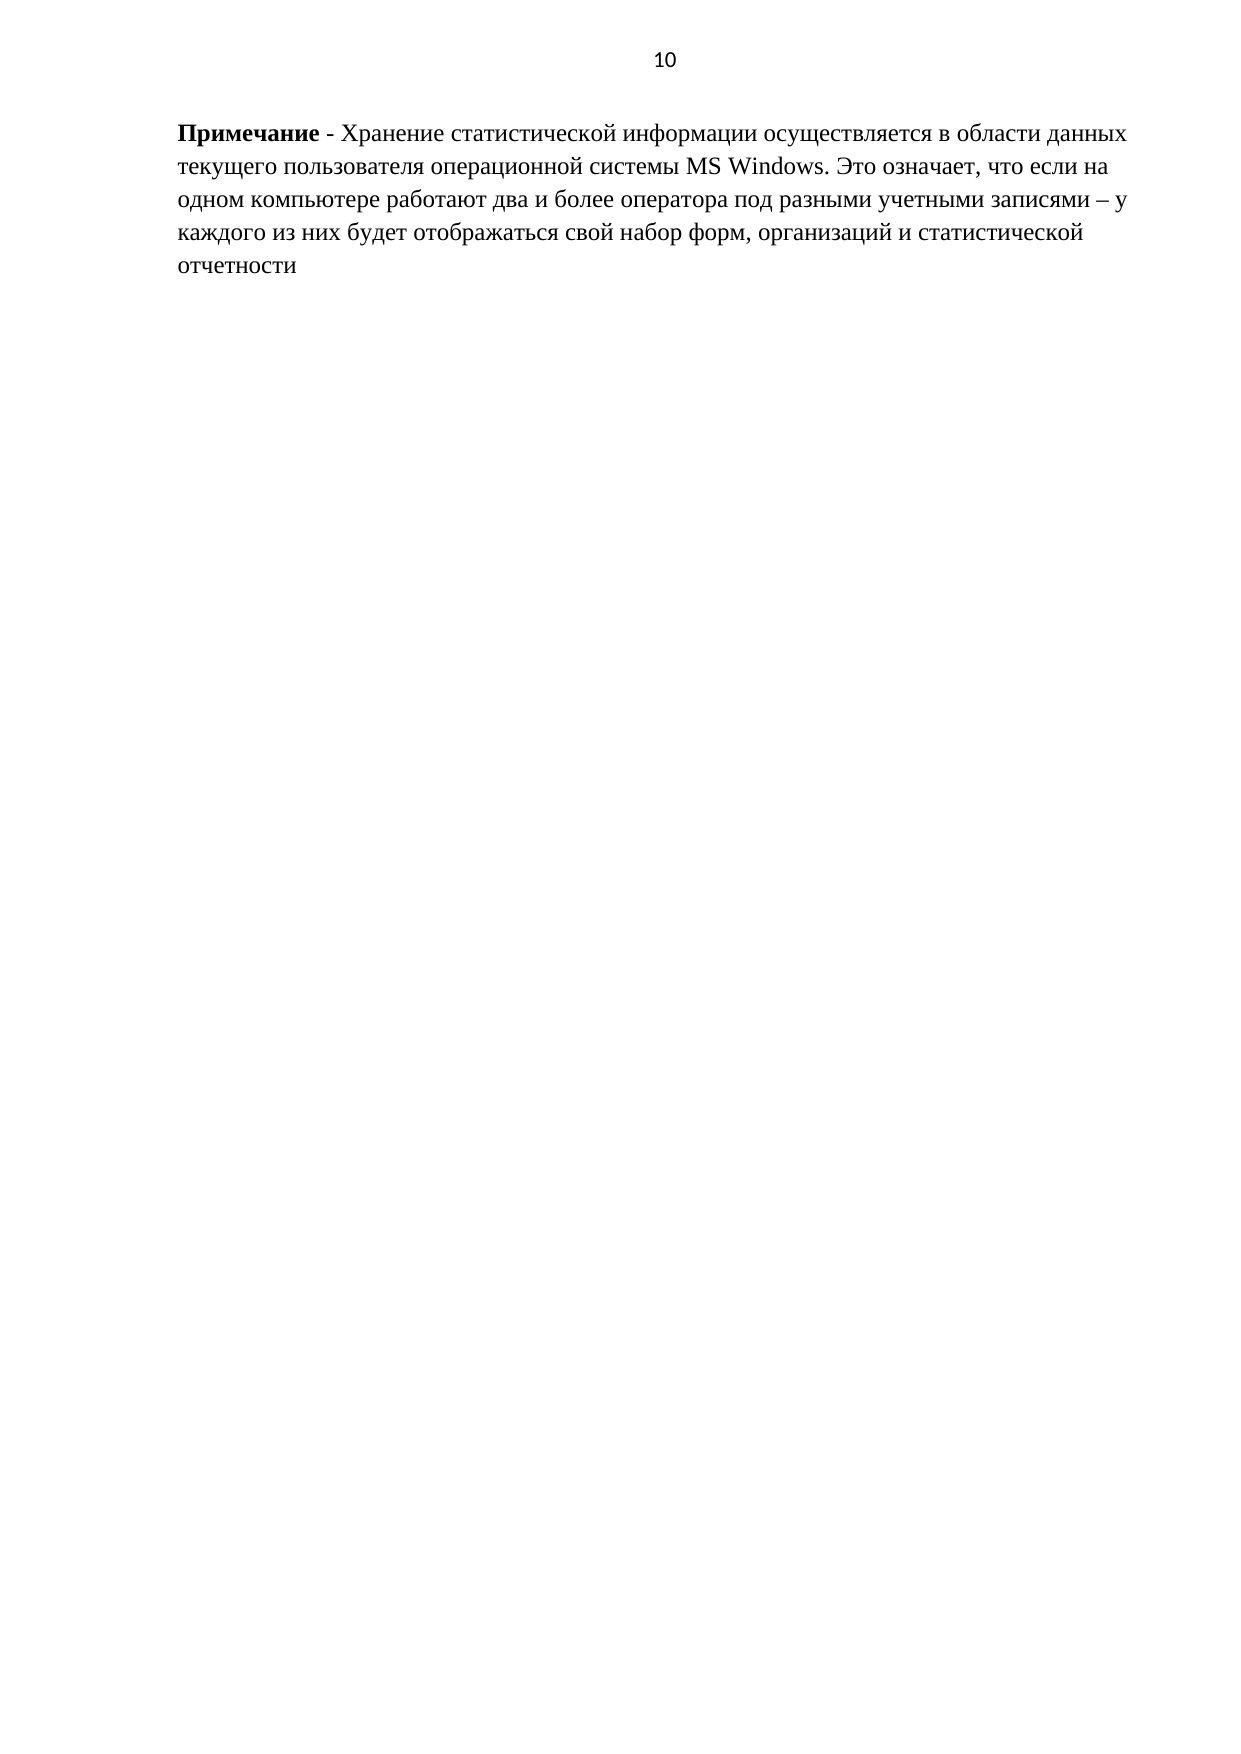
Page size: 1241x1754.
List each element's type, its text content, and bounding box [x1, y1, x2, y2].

text Примечание - Хранение статистической информации осуществляется в области данных текущего пользователя операционной системы MS Windows. Это означает, что если на одном компьютере работают два и более оператора под разными учетными записями – у каждого из них будет отображаться свой набор форм, организаций и статистической отчетности [177, 118, 1152, 279]
